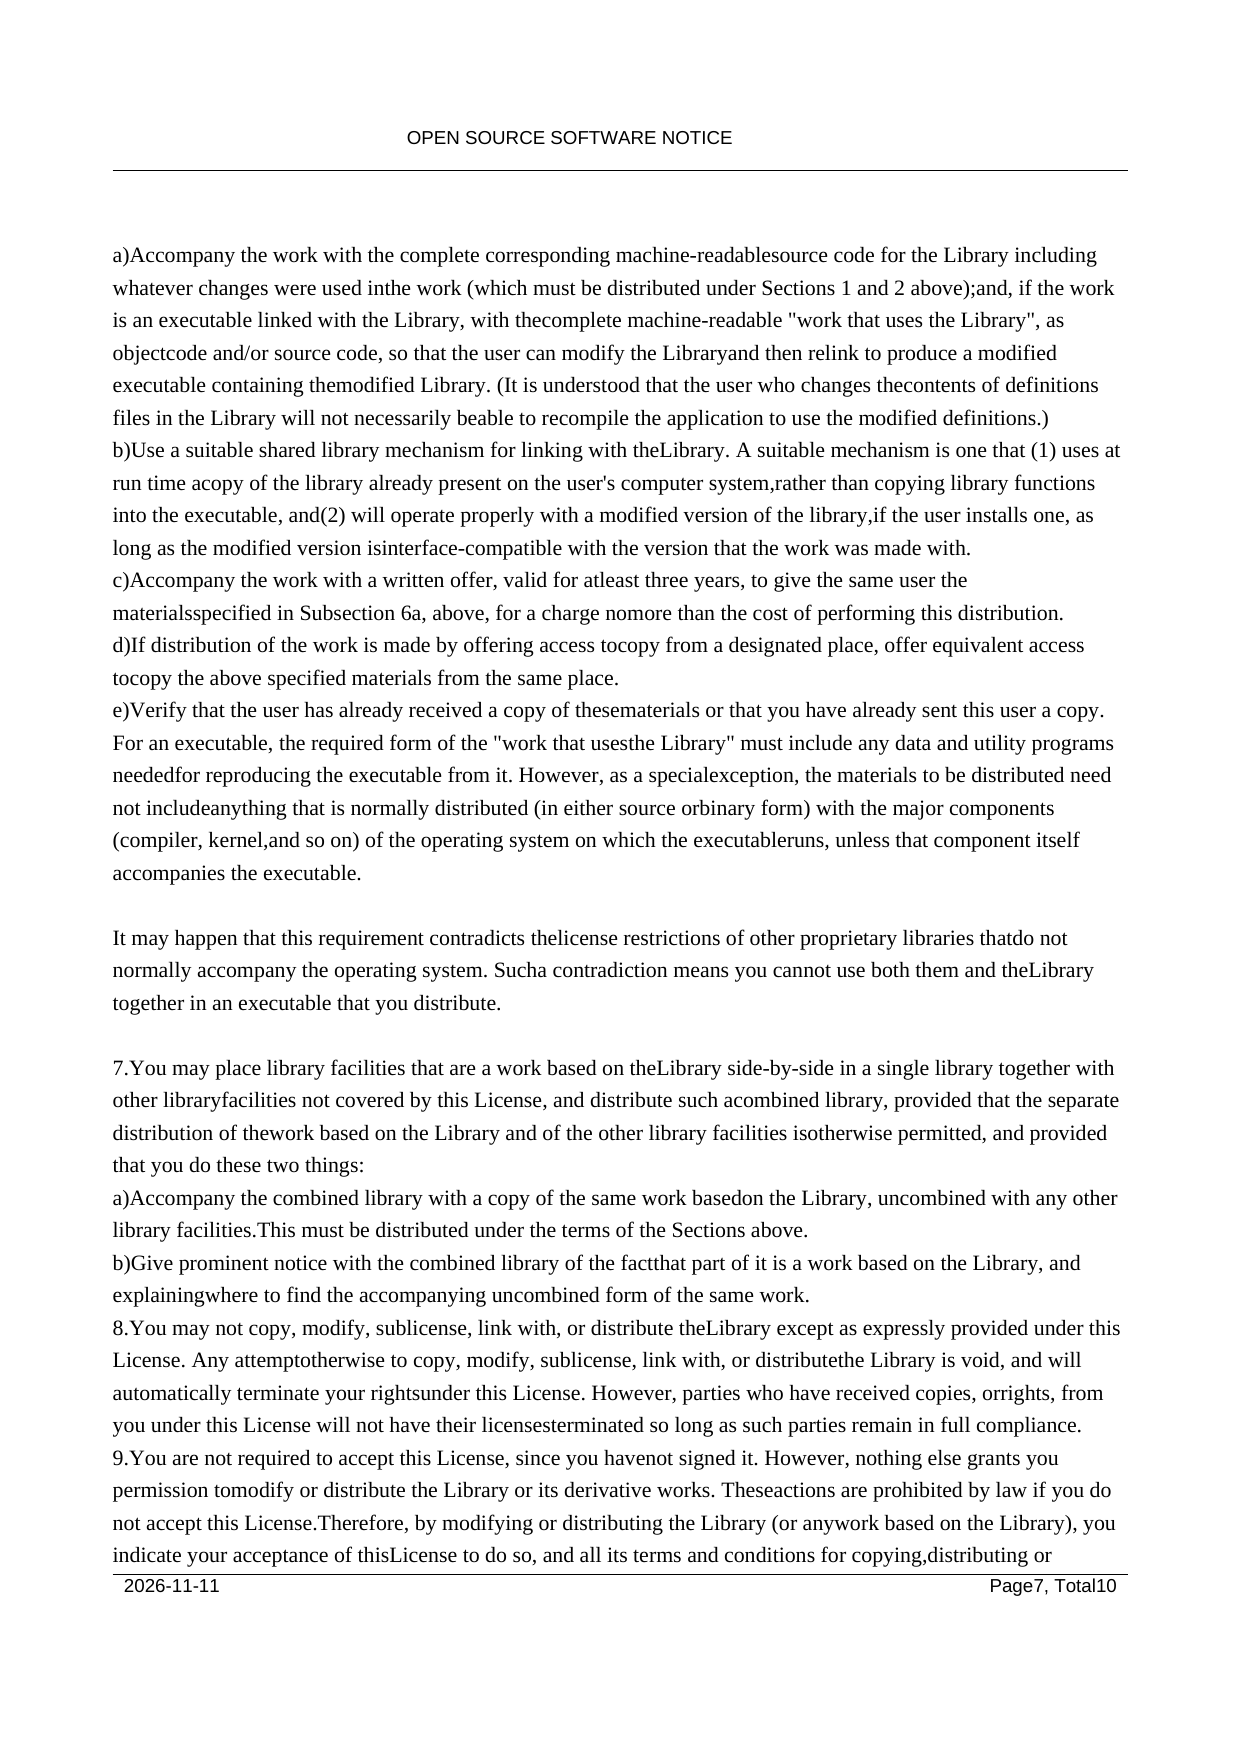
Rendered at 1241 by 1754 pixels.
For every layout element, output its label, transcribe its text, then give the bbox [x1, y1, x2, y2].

text a)Accompany the combined library with a copy of the same work basedon the Library, uncombined with any other library facilities.This must be distributed under the terms of the Sections above. [112, 1181, 1128, 1246]
text b)Use a suitable shared library mechanism for linking with theLibrary. A suitable mechanism is one that (1) uses at run time acopy of the library already present on the user's computer system,rather than copying library functions into the executable, and(2) will operate properly with a modified version of the library,if the user installs one, as long as the modified version isinterface-compatible with the version that the work was made with. [112, 434, 1128, 564]
text For an executable, the required form of the "work that usesthe Library" must include any data and utility programs neededfor reproducing the executable from it. However, as a specialexception, the materials to be distributed need not includeanything that is normally distributed (in either source orbinary form) with the major components (compiler, kernel,and so on) of the operating system on which the executableruns, unless that component itself accompanies the executable. [112, 726, 1128, 889]
text b)Give prominent notice with the combined library of the factthat part of it is a work based on the Library, and explainingwhere to find the accompanying uncombined form of the same work. [112, 1246, 1128, 1311]
text It may happen that this requirement contradicts thelicense restrictions of other proprietary libraries thatdo not normally accompany the operating system. Sucha contradiction means you cannot use both them and theLibrary together in an executable that you distribute. [112, 921, 1128, 1019]
text 7.You may place library facilities that are a work based on theLibrary side-by-side in a single library together with other libraryfacilities not covered by this License, and distribute such acombined library, provided that the separate distribution of thework based on the Library and of the other library facilities isotherwise permitted, and provided that you do these two things: [112, 1051, 1128, 1181]
text e)Verify that the user has already received a copy of thesematerials or that you have already sent this user a copy. [112, 694, 1128, 726]
text 8.You may not copy, modify, sublicense, link with, or distribute theLibrary except as expressly provided under this License. Any attemptotherwise to copy, modify, sublicense, link with, or distributethe Library is void, and will automatically terminate your rightsunder this License. However, parties who have received copies, orrights, from you under this License will not have their licensesterminated so long as such parties remain in full compliance. [112, 1311, 1128, 1441]
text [112, 1441, 1128, 1571]
text c)Accompany the work with a written offer, valid for atleast three years, to give the same user the materialsspecified in Subsection 6a, above, for a charge nomore than the cost of performing this distribution. [112, 564, 1128, 629]
text a)Accompany the work with the complete corresponding machine-readablesource code for the Library including whatever changes were used inthe work (which must be distributed under Sections 1 and 2 above);and, if the work is an executable linked with the Library, with thecomplete machine-readable "work that uses the Library", as objectcode and/or source code, so that the user can modify the Libraryand then relink to produce a modified executable containing themodified Library. (It is understood that the user who changes thecontents of definitions files in the Library will not necessarily beable to recompile the application to use the modified definitions.) [112, 239, 1128, 434]
text d)If distribution of the work is made by offering access tocopy from a designated place, offer equivalent access tocopy the above specified materials from the same place. [112, 629, 1128, 694]
